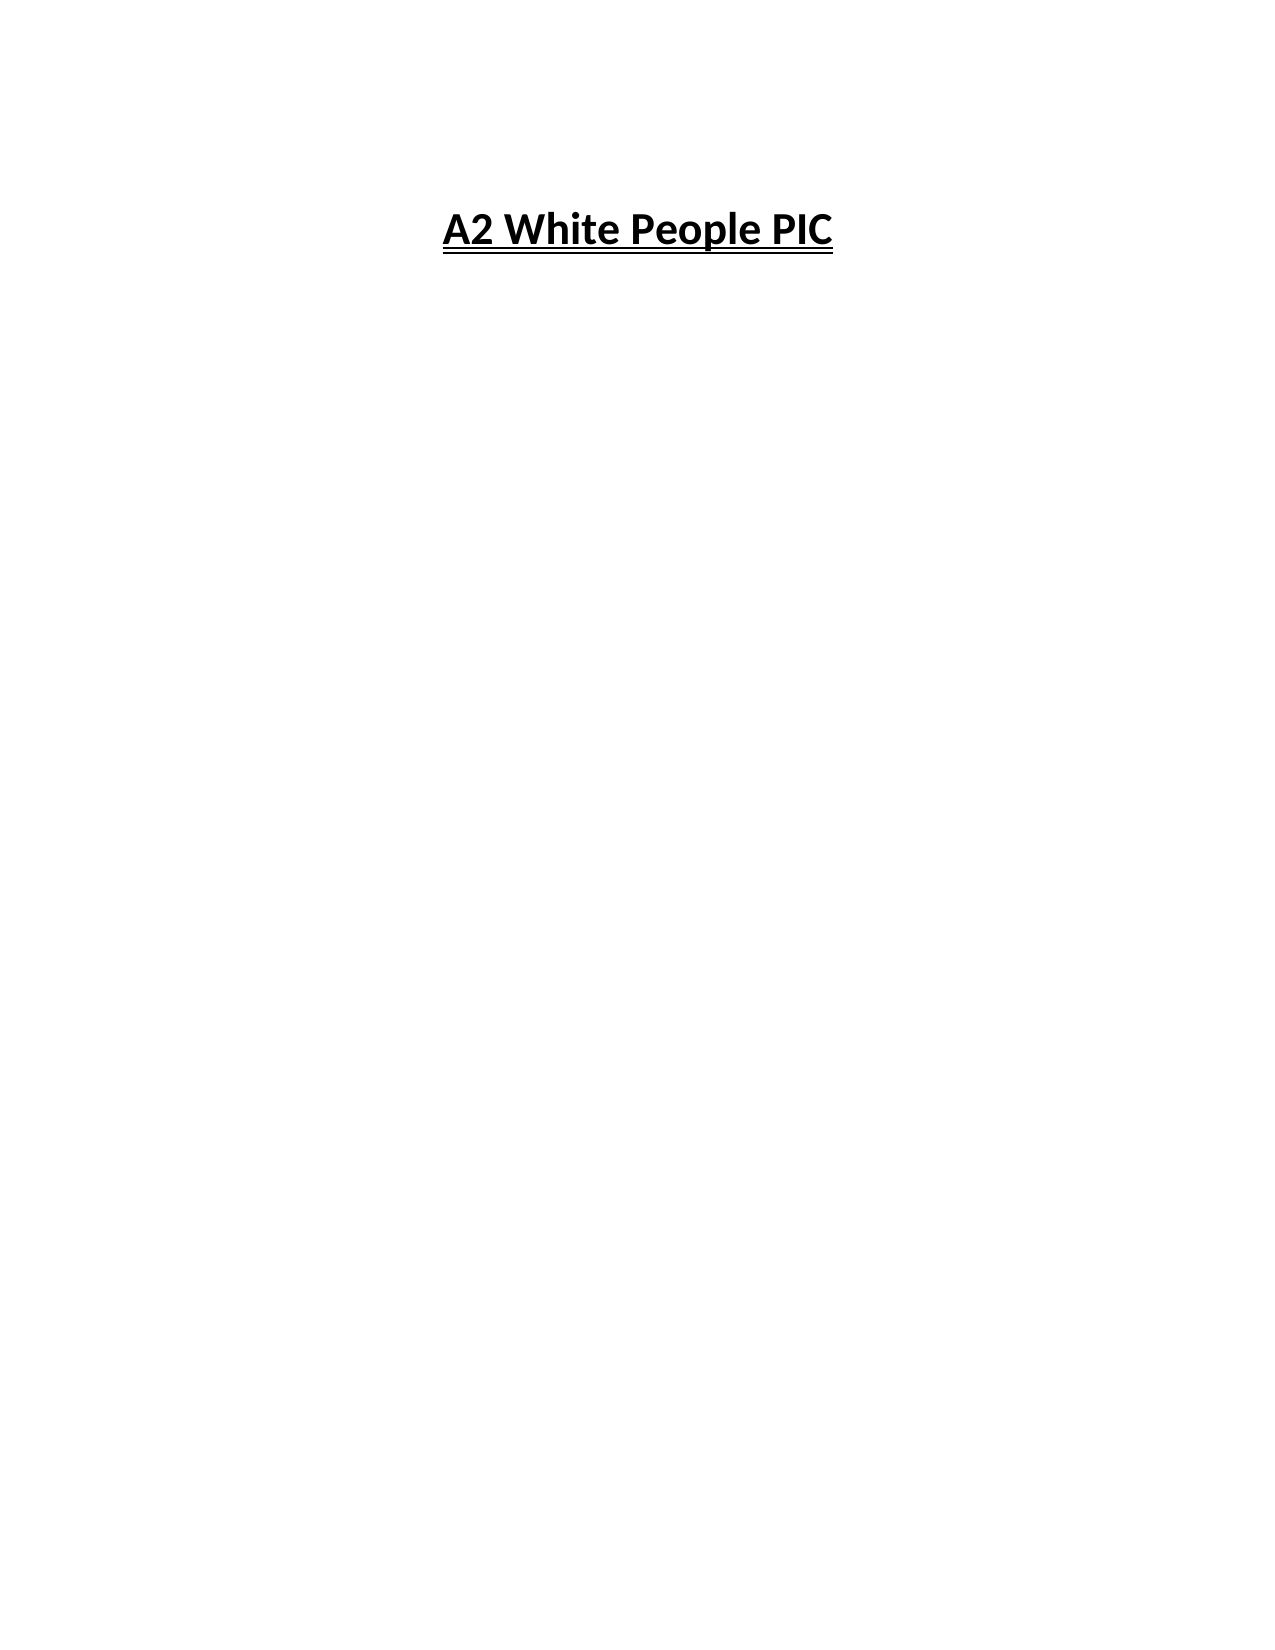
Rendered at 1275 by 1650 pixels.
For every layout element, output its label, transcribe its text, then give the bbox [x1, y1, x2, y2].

subtitle A2 White People PIC [187, 200, 1087, 256]
